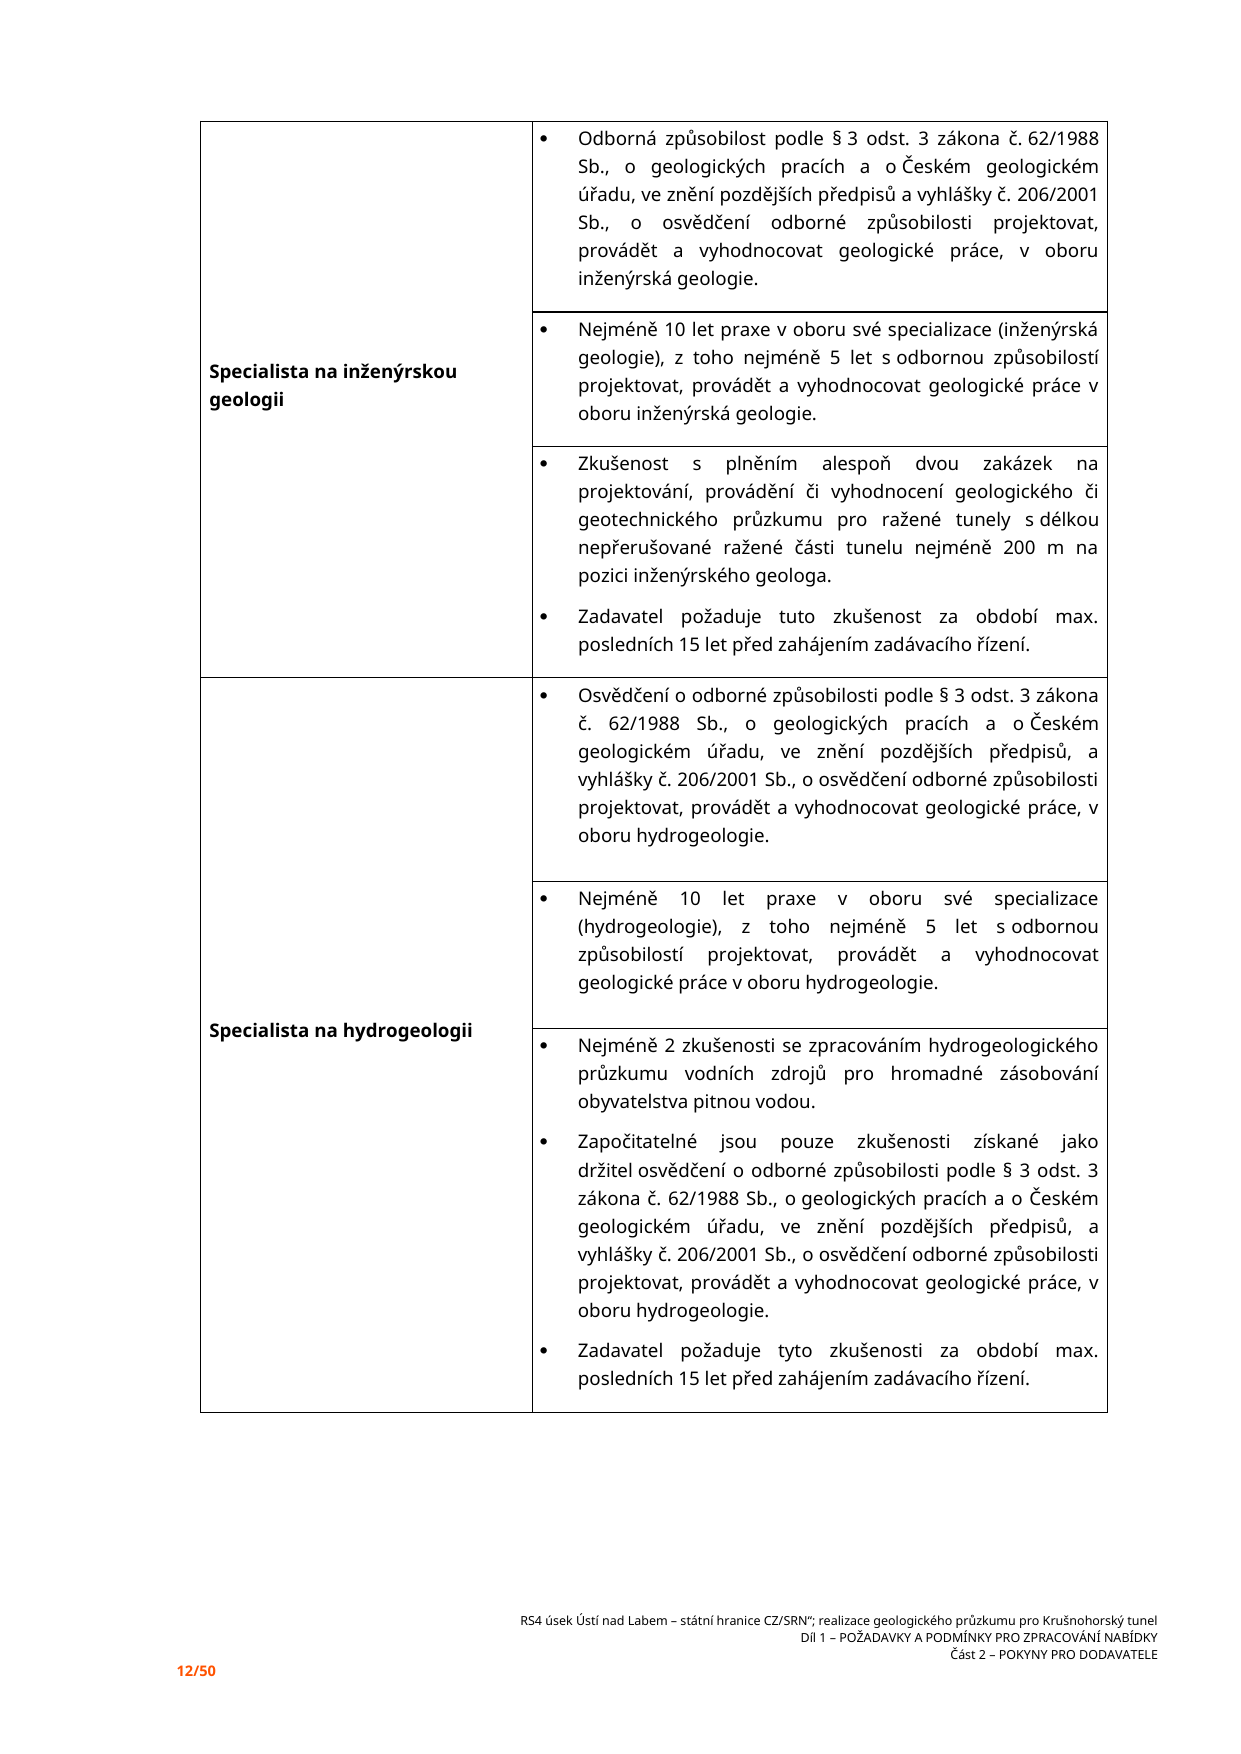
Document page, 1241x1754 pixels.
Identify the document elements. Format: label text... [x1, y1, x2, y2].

table_cell Nejméně 10 let praxe v oboru své specializace (hydrogeologie), z toho nejméně 5 let s odbornou způsobilostí projektovat, provádět a vyhodnocovat geologické práce v oboru hydrogeologie. [533, 882, 1107, 1028]
table_cell Odborná způsobilost podle § 3 odst. 3 zákona č. 62/1988 Sb., o geologických pracích a o Českém geologickém úřadu, ve znění pozdějších předpisů a vyhlášky č. 206/2001 Sb., o osvědčení odborné způsobilosti projektovat, provádět a vyhodnocovat geologické práce, v oboru inženýrská geologie. [533, 122, 1107, 311]
table_cell Nejméně 10 let praxe v oboru své specializace (inženýrská geologie), z toho nejméně 5 let s odbornou způsobilostí projektovat, provádět a vyhodnocovat geologické práce v oboru inženýrská geologie. [533, 313, 1107, 446]
table_cell Specialista na hydrogeologii [201, 678, 532, 1412]
table_cell Zkušenost s plněním alespoň dvou zakázek na projektování, provádění či vyhodnocení geologického či geotechnického průzkumu pro ražené tunely s délkou nepřerušované ražené části tunelu nejméně 200 m na pozici inženýrského geologa. Zadavatel požaduje tuto zkušenost za období max. posledních 15 let před zahájením zadávacího řízení. [533, 447, 1107, 677]
table_cell Osvědčení o odborné způsobilosti podle § 3 odst. 3 zákona č. 62/1988 Sb., o geologických pracích a o Českém geologickém úřadu, ve znění pozdějších předpisů, a vyhlášky č. 206/2001 Sb., o osvědčení odborné způsobilosti projektovat, provádět a vyhodnocovat geologické práce, v oboru hydrogeologie. [533, 678, 1107, 881]
table_cell Nejméně 2 zkušenosti se zpracováním hydrogeologického průzkumu vodních zdrojů pro hromadné zásobování obyvatelstva pitnou vodou. Započitatelné jsou pouze zkušenosti získané jako držitel osvědčení o odborné způsobilosti podle § 3 odst. 3 zákona č. 62/1988 Sb., o geologických pracích a o Českém geologickém úřadu, ve znění pozdějších předpisů, a vyhlášky č. 206/2001 Sb., o osvědčení odborné způsobilosti projektovat, provádět a vyhodnocovat geologické práce, v oboru hydrogeologie. Zadavatel požaduje tyto zkušenosti za období max. posledních 15 let před zahájením zadávacího řízení. [533, 1029, 1107, 1412]
table_cell Specialista na inženýrskou geologii [201, 122, 532, 677]
